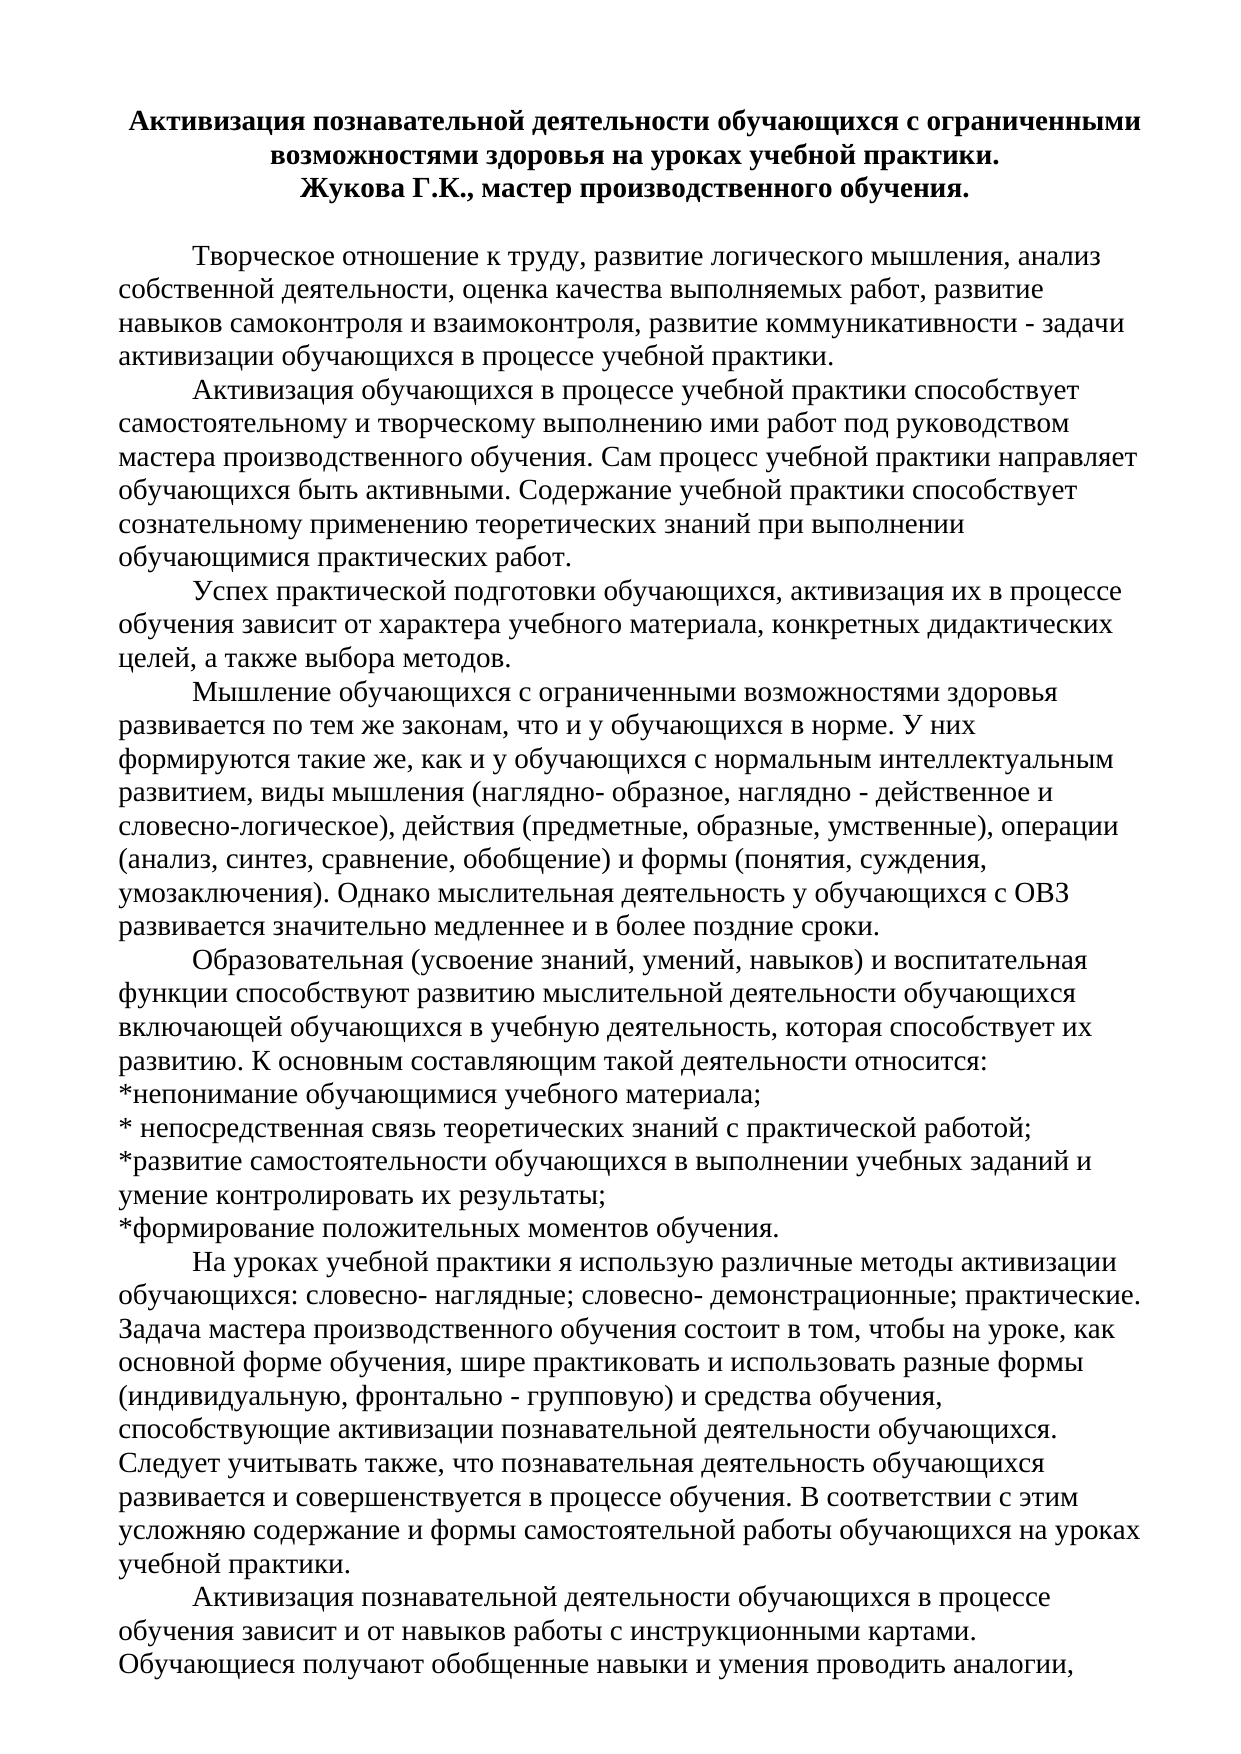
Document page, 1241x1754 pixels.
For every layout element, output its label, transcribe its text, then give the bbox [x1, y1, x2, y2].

text Образовательная (усвоение знаний, умений, навыков) и воспитательная функции способствуют развитию мыслительной деятельности обучающихся включающей обучающихся в учебную деятельность, которая способствует их развитию. К основным составляющим такой деятельности относится: *непонимание обучающимися учебного материала; [118, 942, 1152, 1110]
text Мышление обучающихся с ограниченными возможностями здоровья развивается по тем же законам, что и у обучающихся в норме. У них формируются такие же, как и у обучающихся с нормальным интеллектуальным развитием, виды мышления (наглядно- образное, наглядно - действенное и словесно-логическое), действия (предметные, образные, умственные), операции (анализ, синтез, сравнение, обобщение) и формы (понятия, суждения, умозаключения). Однако мыслительная деятельность у обучающихся с ОВЗ развивается значительно медленнее и в более поздние сроки. [118, 674, 1152, 942]
text Творческое отношение к труду, развитие логического мышления, анализ собственной деятельности, оценка качества выполняемых работ, развитие навыков самоконтроля и взаимоконтроля, развитие коммуникативности - задачи активизации обучающихся в процессе учебной практики. [118, 238, 1152, 372]
text *формирование положительных моментов обучения. [118, 1210, 1152, 1244]
text * непосредственная связь теоретических знаний с практической работой; *развитие самостоятельности обучающихся в выполнении учебных заданий и умение контролировать их результаты; [118, 1110, 1152, 1210]
text Жукова Г.К., мастер производственного обучения. [118, 171, 1152, 204]
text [118, 1579, 1152, 1680]
text На уроках учебной практики я использую различные методы активизации обучающихся: словесно- наглядные; словесно- демонстрационные; практические. Задача мастера производственного обучения состоит в том, чтобы на уроке, как основной форме обучения, шире практиковать и использовать разные формы (индивидуальную, фронтально - групповую) и средства обучения, способствующие активизации познавательной деятельности обучающихся. Следует учитывать также, что познавательная деятельность обучающихся развивается и совершенствуется в процессе обучения. В соответствии с этим усложняю содержание и формы самостоятельной работы обучающихся на уроках учебной практики. [118, 1244, 1152, 1579]
text Активизация обучающихся в процессе учебной практики способствует самостоятельному и творческому выполнению ими работ под руководством мастера производственного обучения. Сам процесс учебной практики направляет обучающихся быть активными. Содержание учебной практики способствует сознательному применению теоретических знаний при выполнении обучающимися практических работ. [118, 372, 1152, 573]
text Успех практической подготовки обучающихся, активизация их в процессе обучения зависит от характера учебного материала, конкретных дидактических целей, а также выбора методов. [118, 573, 1152, 674]
text Активизация познавательной деятельности обучающихся с ограниченными возможностями здоровья на уроках учебной практики. [118, 103, 1152, 171]
